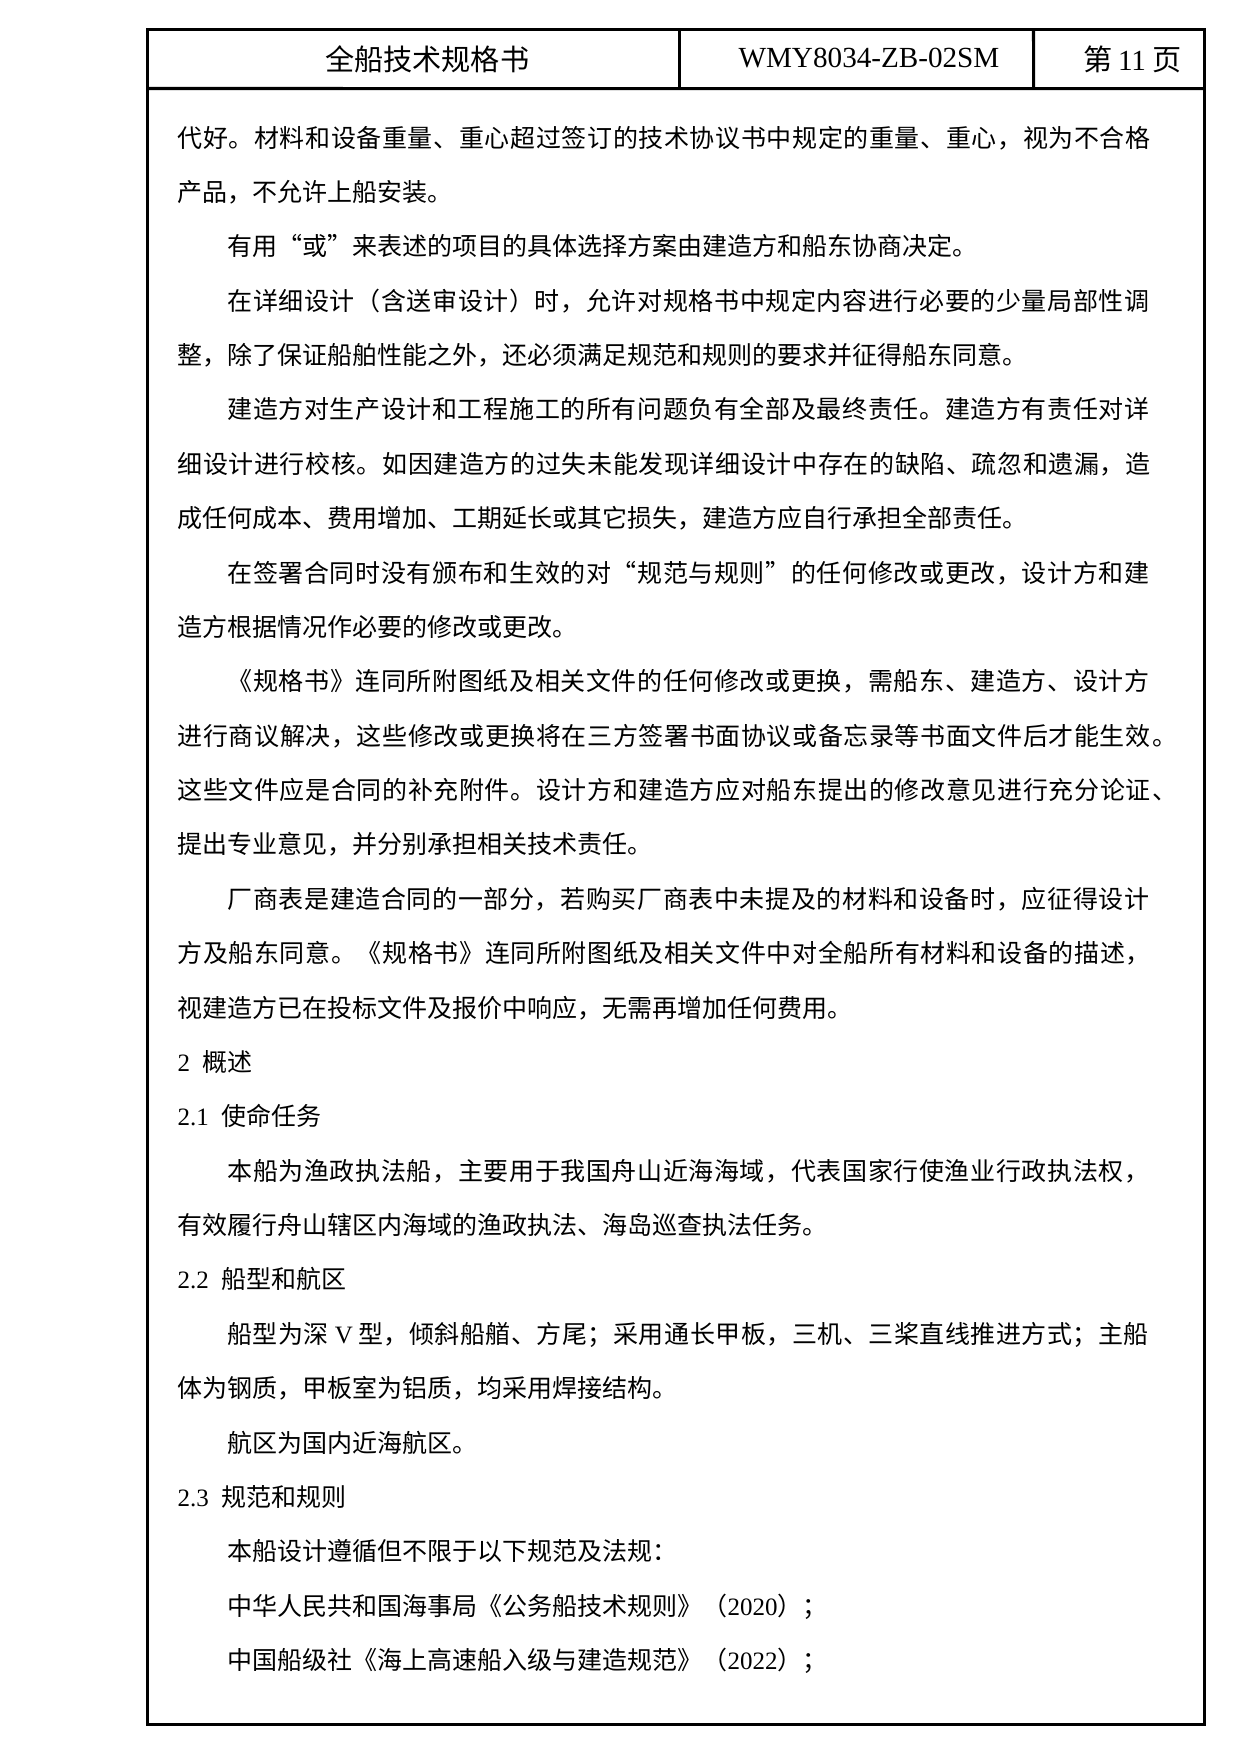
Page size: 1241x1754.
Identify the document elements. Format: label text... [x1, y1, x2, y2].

list 船型和航区 [177, 1260, 1152, 1296]
text 本船设计遵循但不限于以下规范及法规： [177, 1532, 1152, 1568]
text 本船为渔政执法船，主要用于我国舟山近海海域，代表国家行使渔业行政执法权，有效履行舟山辖区内海域的渔政执法、海岛巡查执法任务。 [177, 1151, 1152, 1242]
text 航区为国内近海航区。 [177, 1423, 1152, 1459]
text 中国船级社《海上高速船入级与建造规范》（2022）； [177, 1641, 1152, 1677]
list 规范和规则 [177, 1477, 1152, 1514]
text 建造方对生产设计和工程施工的所有问题负有全部及最终责任。建造方有责任对详细设计进行校核。如因建造方的过失未能发现详细设计中存在的缺陷、疏忽和遗漏，造成任何成本、费用增加、工期延长或其它损失，建造方应自行承担全部责任。 [177, 390, 1152, 535]
text 《规格书》连同所附图纸及相关文件的任何修改或更换，需船东、建造方、设计方进行商议解决，这些修改或更换将在三方签署书面协议或备忘录等书面文件后才能生效。这些文件应是合同的补充附件。设计方和建造方应对船东提出的修改意见进行充分论证、提出专业意见，并分别承担相关技术责任。 [177, 662, 1152, 861]
text 厂商表是建造合同的一部分，若购买厂商表中未提及的材料和设备时，应征得设计方及船东同意。《规格书》连同所附图纸及相关文件中对全船所有材料和设备的描述，视建造方已在投标文件及报价中响应，无需再增加任何费用。 [177, 879, 1152, 1024]
text 在签署合同时没有颁布和生效的对“规范与规则”的任何修改或更改，设计方和建造方根据情况作必要的修改或更改。 [177, 553, 1152, 644]
text 在详细设计（含送审设计）时，允许对规格书中规定内容进行必要的少量局部性调整，除了保证船舶性能之外，还必须满足规范和规则的要求并征得船东同意。 [177, 281, 1152, 372]
text 船型为深V型，倾斜船艏、方尾；采用通长甲板，三机、三桨直线推进方式；主船体为钢质，甲板室为铝质，均采用焊接结构。 [177, 1314, 1152, 1405]
list 使命任务 [177, 1097, 1152, 1133]
list 概述 [177, 1042, 1152, 1079]
text 中华人民共和国海事局《公务船技术规则》（2020）； [177, 1586, 1152, 1622]
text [177, 118, 1152, 209]
text 有用“或”来表述的项目的具体选择方案由建造方和船东协商决定。 [177, 227, 1152, 263]
